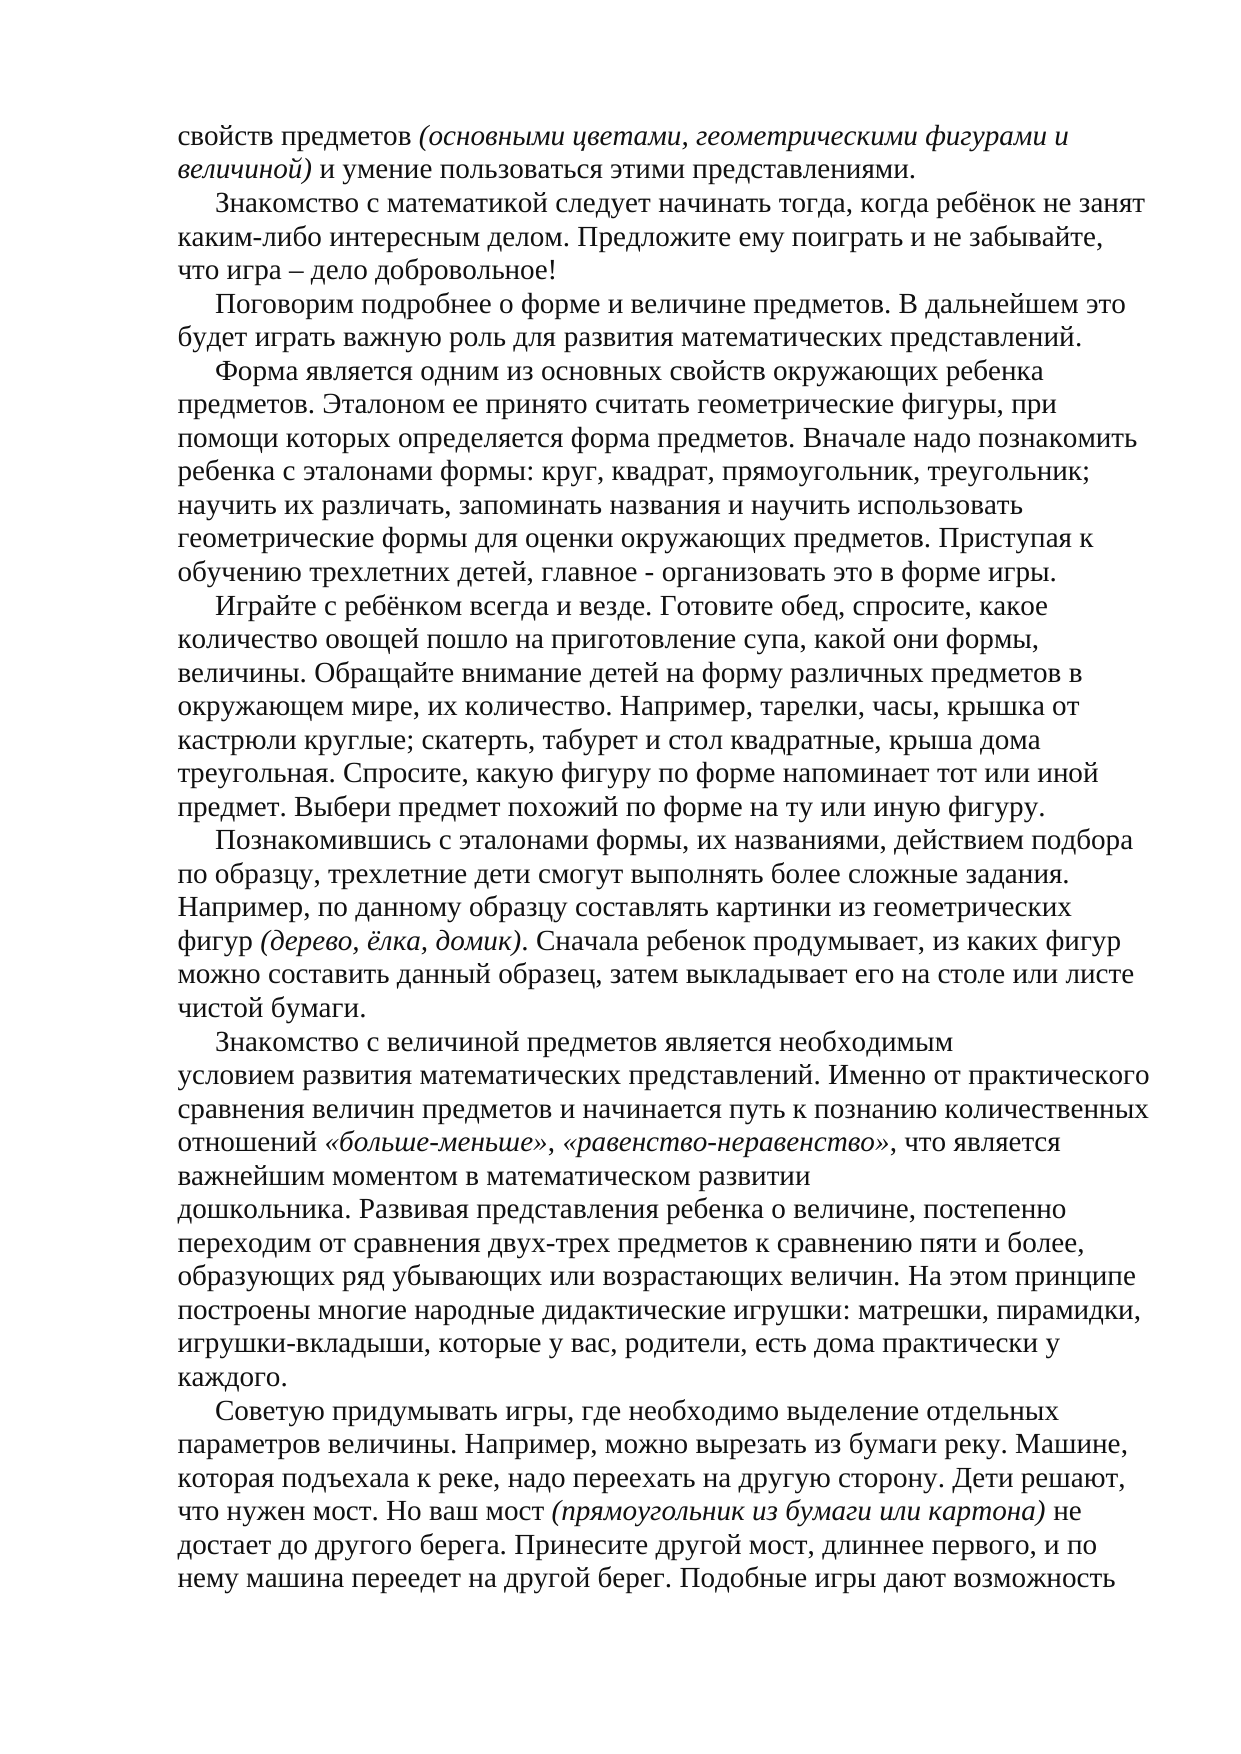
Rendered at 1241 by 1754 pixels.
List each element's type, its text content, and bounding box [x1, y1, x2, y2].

text Форма является одним из основных свойств окружающих ребенка предметов. Эталоном ее принято считать геометрические фигуры, при помощи которых определяется форма предметов. Вначале надо познакомить ребенка с эталонами формы: круг, квадрат, прямоугольник, треугольник; научить их различать, запоминать названия и научить использовать геометрические формы для оценки окружающих предметов. Приступая к обучению трехлетних детей, главное - организовать это в форме игры. [177, 353, 1152, 588]
text Познакомившись с эталонами формы, их названиями, действием подбора по образцу, трехлетние дети смогут выполнять более сложные задания. Например, по данному образцу составлять картинки из геометрических фигур (дерево, ёлка, домик). Сначала ребенок продумывает, из каких фигур можно составить данный образец, затем выкладывает его на столе или листе чистой бумаги. [177, 822, 1152, 1024]
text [177, 118, 1152, 185]
text Играйте с ребёнком всегда и везде. Готовите обед, спросите, какое количество овощей пошло на приготовление супа, какой они формы, величины. Обращайте внимание детей на форму различных предметов в окружающем мире, их количество. Например, тарелки, часы, крышка от кастрюли круглые; скатерть, табурет и стол квадратные, крыша дома треугольная. Спросите, какую фигуру по форме напоминает тот или иной предмет. Выбери предмет похожий по форме на ту или иную фигуру. [177, 588, 1152, 822]
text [177, 1393, 1152, 1594]
text Знакомство с математикой следует начинать тогда, когда ребёнок не занят каким-либо интересным делом. Предложите ему поиграть и не забывайте, что игра – дело добровольное! [177, 185, 1152, 286]
text Знакомство с величиной предметов является необходимым условием развития математических представлений. Именно от практического сравнения величин предметов и начинается путь к познанию количественных отношений «больше-меньше», «равенство-неравенство», что является важнейшим моментом в математическом развитии дошкольника. Развивая представления ребенка о величине, постепенно переходим от сравнения двух-трех предметов к сравнению пяти и более, образующих ряд убывающих или возрастающих величин. На этом принципе построены многие народные дидактические игрушки: матрешки, пирамидки, игрушки-вкладыши, которые у вас, родители, есть дома практически у каждого. [177, 1024, 1152, 1393]
text Поговорим подробнее о форме и величине предметов. В дальнейшем это будет играть важную роль для развития математических представлений. [177, 286, 1152, 353]
